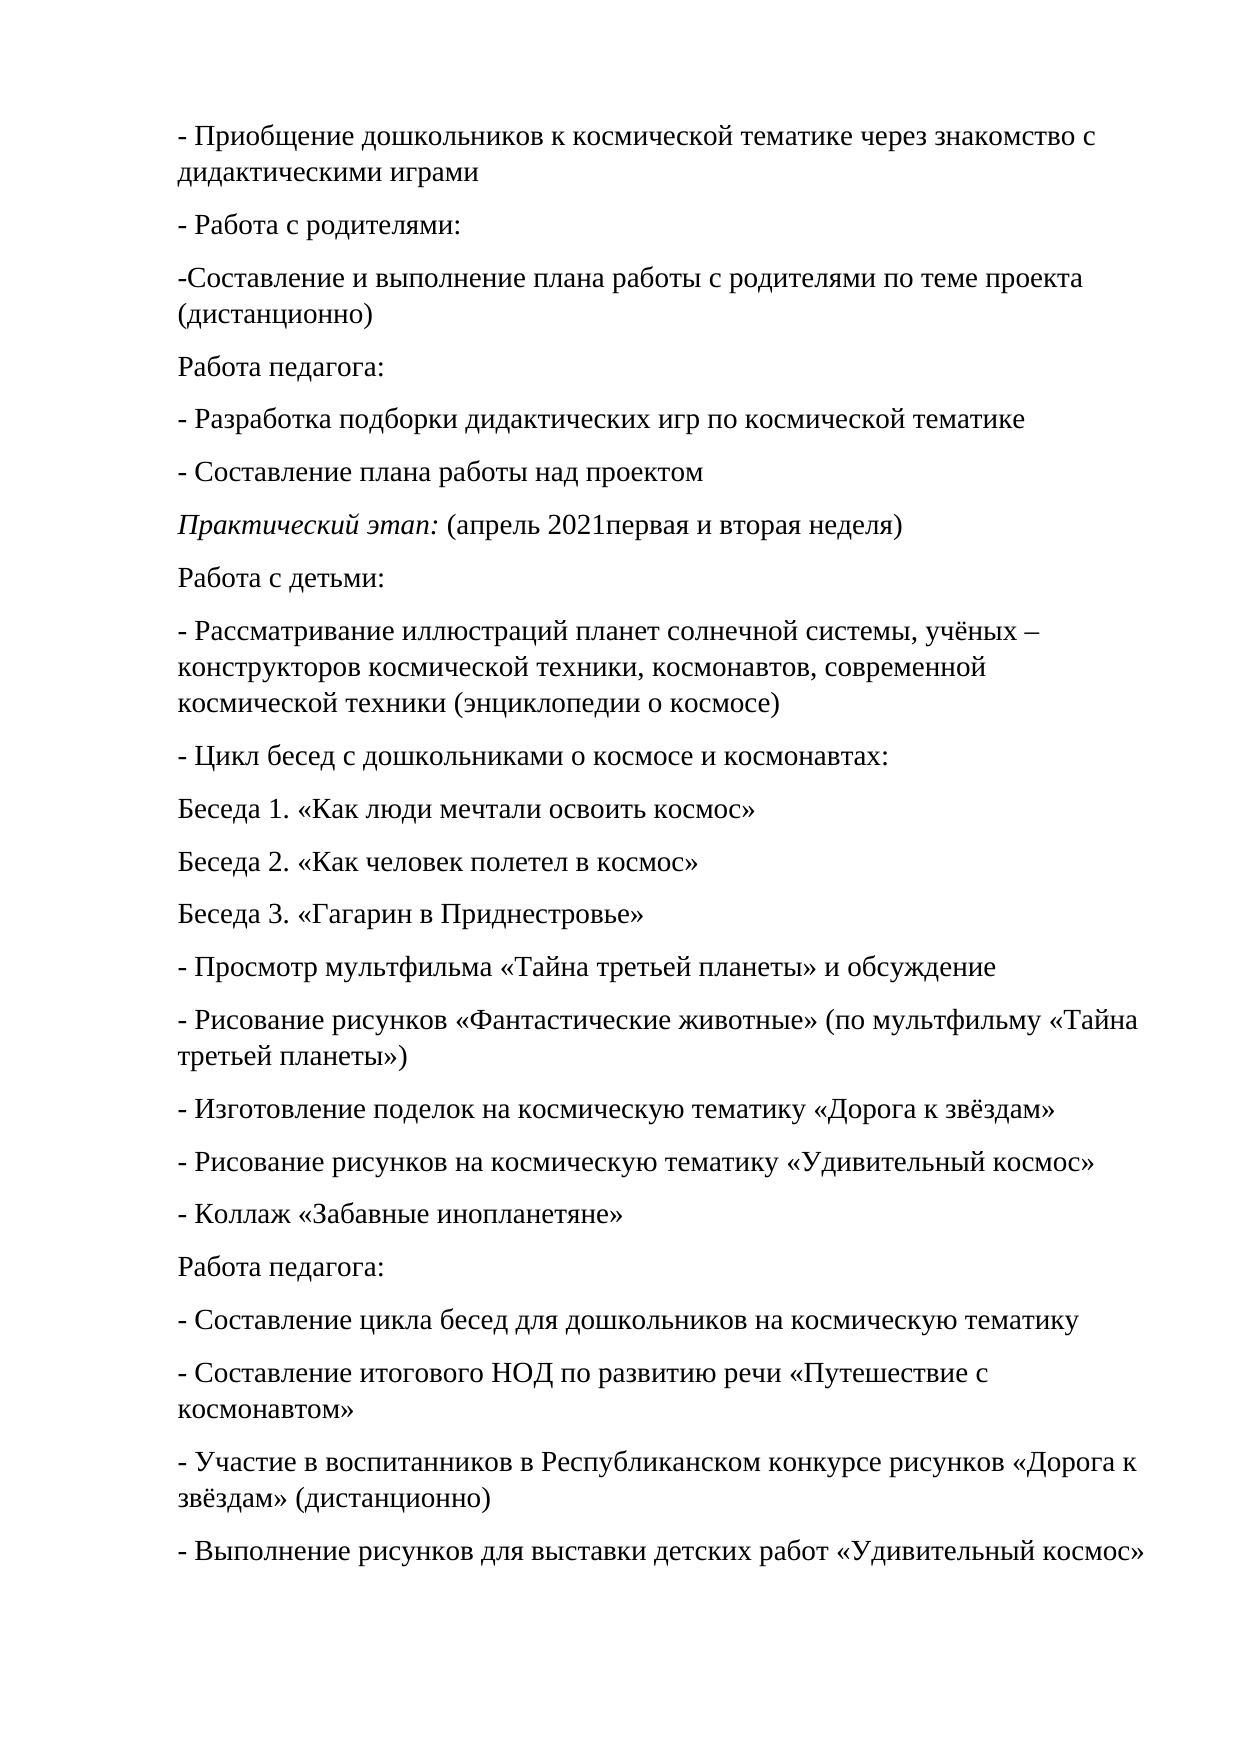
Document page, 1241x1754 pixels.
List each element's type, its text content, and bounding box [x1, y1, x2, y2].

text Практический этап: (апрель 2021первая и вторая неделя) [177, 507, 1152, 541]
text - Составление плана работы над проектом [177, 454, 1152, 488]
text Работа с детьми: [177, 560, 1152, 594]
text - Коллаж «Забавные инопланетяне» [177, 1197, 1152, 1230]
text Работа педагога: [177, 349, 1152, 382]
text - Рисование рисунков «Фантастические животные» (по мультфильму «Тайна третьей планеты») [177, 1002, 1152, 1072]
text - Составление итогового НОД по развитию речи «Путешествие с космонавтом» [177, 1355, 1152, 1425]
text Работа педагога: [177, 1249, 1152, 1283]
text Беседа 2. «Как человек полетел в космос» [177, 844, 1152, 877]
text - Цикл бесед с дошкольниками о космосе и космонавтах: [177, 738, 1152, 772]
text Беседа 3. «Гагарин в Приднестровье» [177, 896, 1152, 930]
text - Составление цикла бесед для дошкольников на космическую тематику [177, 1302, 1152, 1336]
text - Разработка подборки дидактических игр по космической тематике [177, 402, 1152, 435]
text - Изготовление поделок на космическую тематику «Дорога к звёздам» [177, 1091, 1152, 1124]
text - Приобщение дошкольников к космической тематике через знакомство с дидактическими играми [177, 118, 1152, 188]
text - Выполнение рисунков для выставки детских работ «Удивительный космос» [177, 1533, 1152, 1567]
text - Просмотр мультфильма «Тайна третьей планеты» и обсуждение [177, 949, 1152, 983]
text - Участие в воспитанников в Республиканском конкурсе рисунков «Дорога к звёздам» (дистанционно) [177, 1444, 1152, 1514]
text -Составление и выполнение плана работы с родителями по теме проекта (дистанционно) [177, 260, 1152, 329]
text Беседа 1. «Как люди мечтали освоить космос» [177, 791, 1152, 824]
text - Работа с родителями: [177, 207, 1152, 241]
text - Рассматривание иллюстраций планет солнечной системы, учёных – конструкторов космической техники, космонавтов, современной космической техники (энциклопедии о космосе) [177, 613, 1152, 719]
text - Рисование рисунков на космическую тематику «Удивительный космос» [177, 1144, 1152, 1177]
